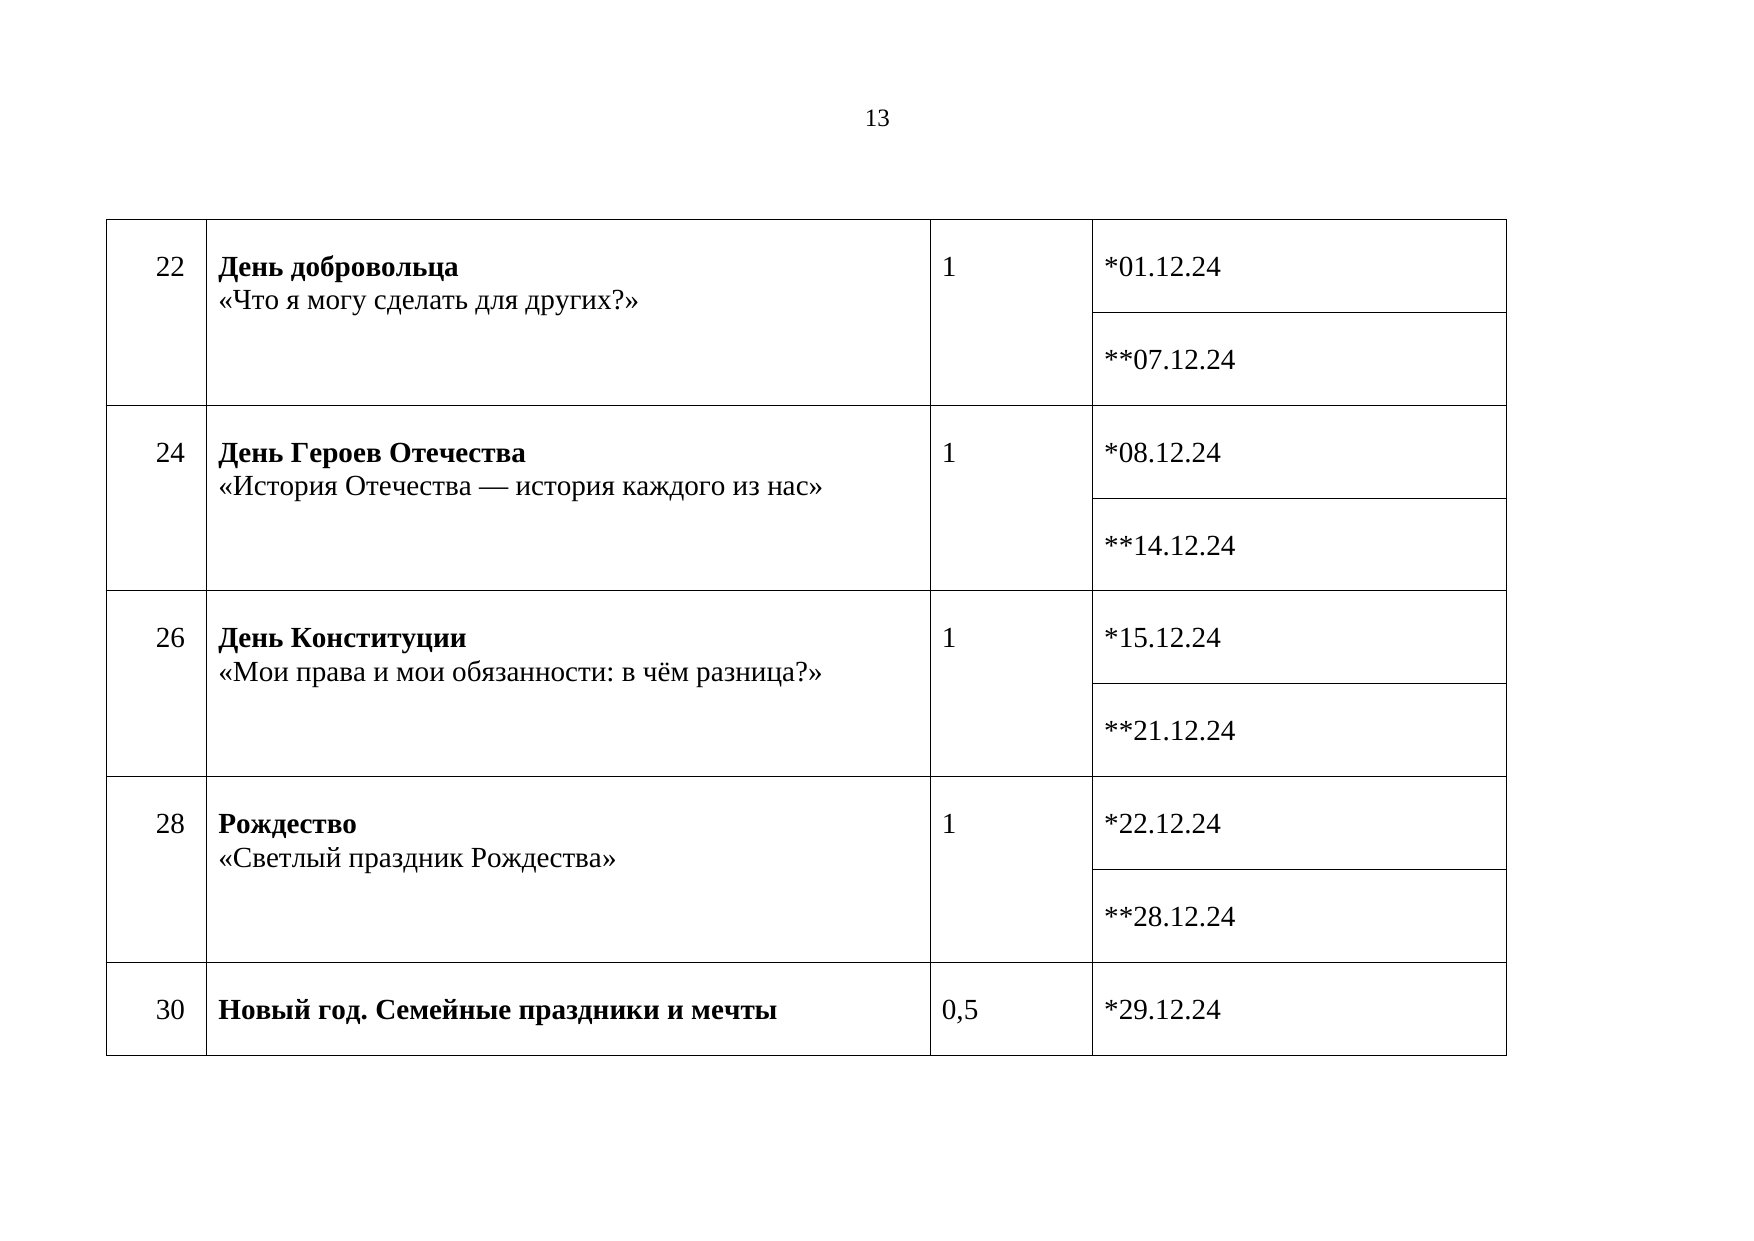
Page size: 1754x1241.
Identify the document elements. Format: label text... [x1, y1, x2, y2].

table_cell День добровольца «Что я могу сделать для других?» [207, 220, 930, 404]
table_cell **21.12.24 [1093, 684, 1506, 776]
table_cell 0,5 [931, 963, 1092, 1055]
table_cell *22.12.24 [1093, 777, 1506, 869]
table_cell **07.12.24 [1093, 313, 1506, 404]
table_cell 1 [931, 777, 1092, 962]
table_cell Рождество «Светлый праздник Рождества» [207, 777, 930, 962]
table_cell *29.12.24 [1093, 963, 1506, 1055]
table_cell **14.12.24 [1093, 499, 1506, 590]
table_cell День Героев Отечества «История Отечества — история каждого из нас» [207, 406, 930, 590]
table_cell [107, 591, 206, 776]
table_cell День Конституции «Мои права и мои обязанности: в чём разница?» [207, 591, 930, 776]
table_cell 1 [931, 220, 1092, 404]
table_cell 1 [931, 406, 1092, 590]
table_cell [107, 777, 206, 962]
table_cell [107, 963, 206, 1055]
table_cell 1 [931, 591, 1092, 776]
table_cell [107, 406, 206, 590]
table_cell [107, 220, 206, 404]
table_cell **28.12.24 [1093, 870, 1506, 962]
table_cell *08.12.24 [1093, 406, 1506, 497]
table_cell *01.12.24 [1093, 220, 1506, 312]
table_cell *15.12.24 [1093, 591, 1506, 683]
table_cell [207, 963, 930, 1055]
